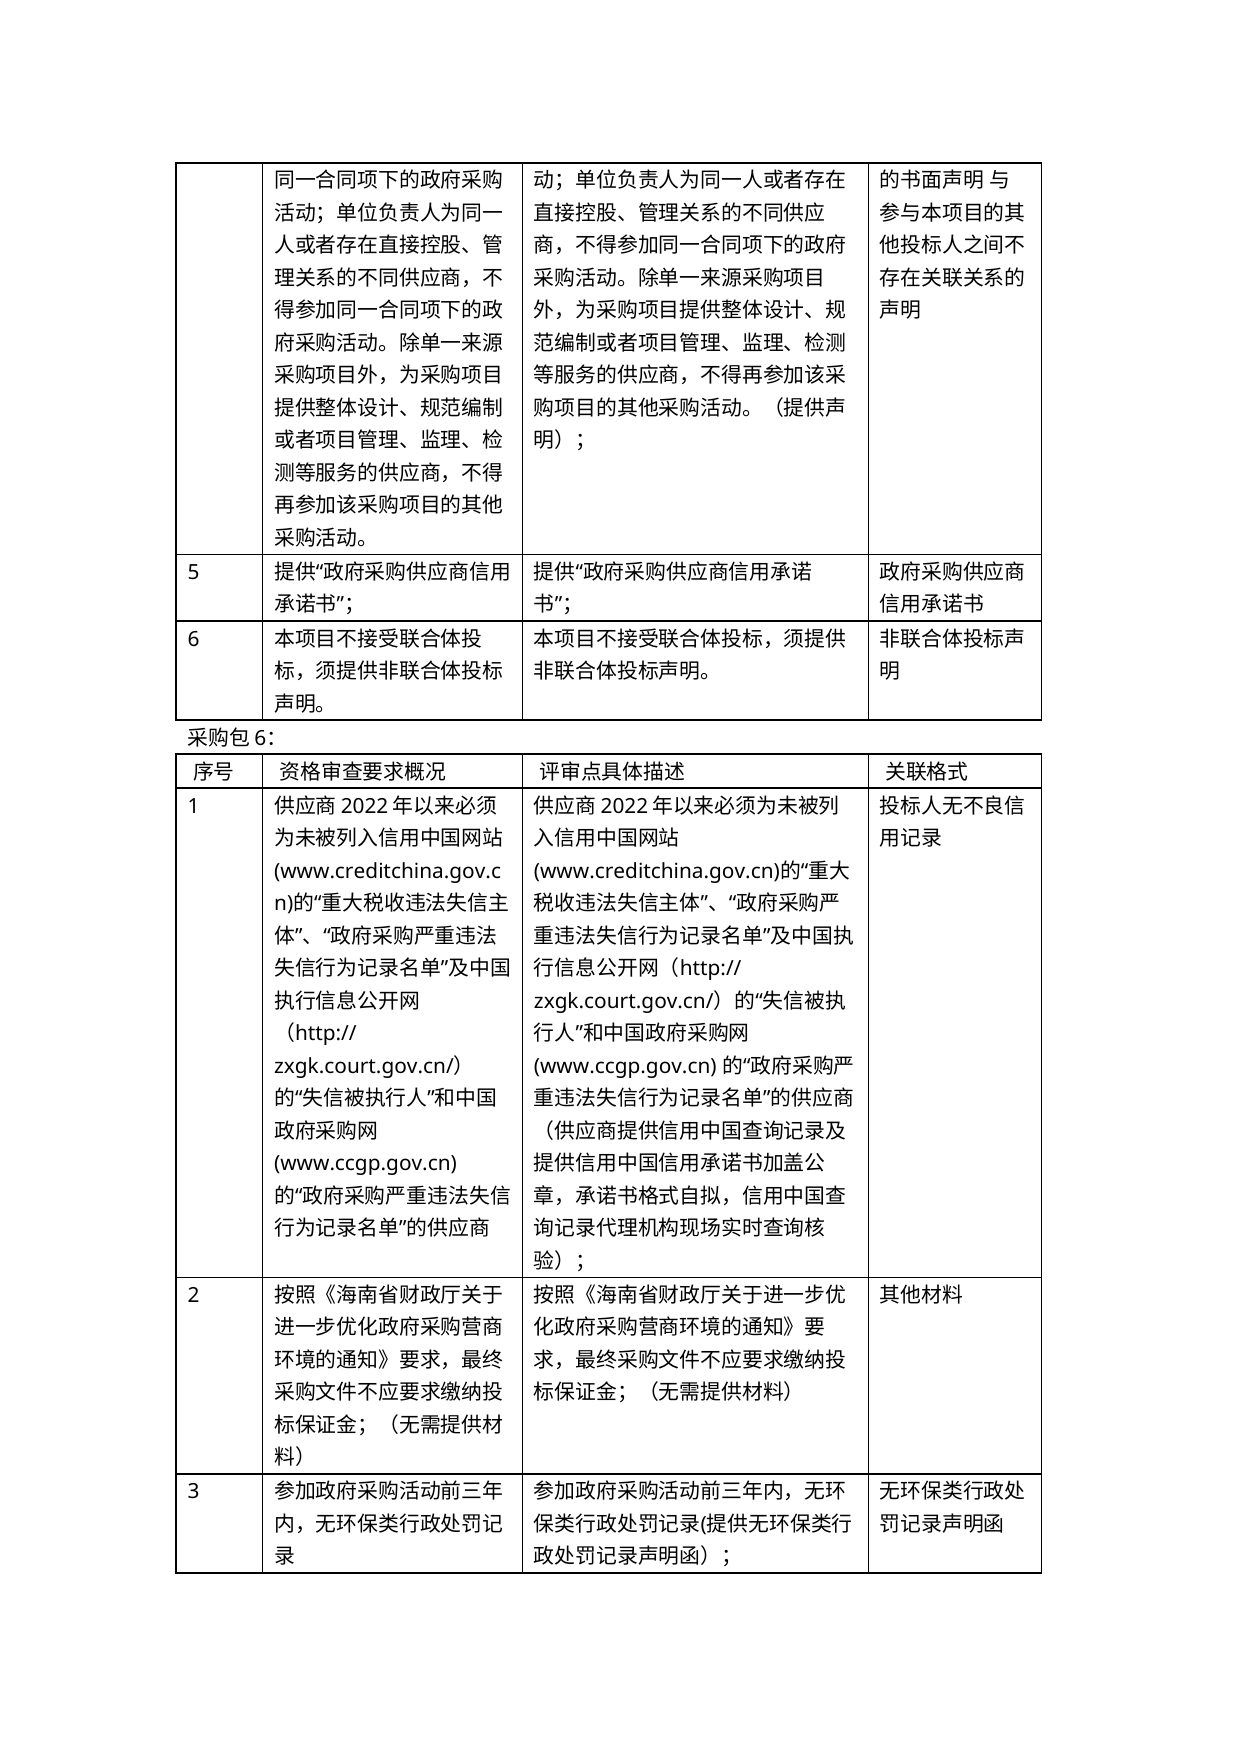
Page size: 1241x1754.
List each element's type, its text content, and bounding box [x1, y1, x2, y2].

table_cell 1 [177, 789, 262, 1276]
table_cell 本项目不接受联合体投标，须提供非联合体投标声明。 [523, 622, 868, 719]
table_cell 供应商2022年以来必须为未被列入信用中国网站(www.creditchina.gov.cn)的“重大税收违法失信主体”、“政府采购严重违法失信行为记录名单”及中国执行信息公开网（http://zxgk.court.gov.cn/）的“失信被执行人”和中国政府采购网(www.ccgp.gov.cn) 的“政府采购严重违法失信行为记录名单”的供应商 [263, 789, 522, 1276]
table_cell 投标人无不良信用记录 [869, 789, 1041, 1276]
table_cell 参加政府采购活动前三年内，无环保类行政处罚记录 [263, 1475, 522, 1572]
table_cell 供应商2022年以来必须为未被列入信用中国网站(www.creditchina.gov.cn)的“重大税收违法失信主体”、“政府采购严重违法失信行为记录名单”及中国执行信息公开网（http://zxgk.court.gov.cn/）的“失信被执行人”和中国政府采购网(www.ccgp.gov.cn) 的“政府采购严重违法失信行为记录名单”的供应商（供应商提供信用中国查询记录及提供信用中国信用承诺书加盖公章，承诺书格式自拟，信用中国查询记录代理机构现场实时查询核验）； [523, 789, 868, 1276]
table_cell 按照《海南省财政厅关于进一步优化政府采购营商环境的通知》要求，最终采购文件不应要求缴纳投标保证金；（无需提供材料） [263, 1278, 522, 1473]
table_cell 政府采购供应商信用承诺书 [869, 555, 1041, 620]
table_cell 提供“政府采购供应商信用承诺书”； [523, 555, 868, 620]
table_header 评审点具体描述 [523, 755, 868, 787]
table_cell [263, 164, 522, 553]
table_cell 本项目不接受联合体投标，须提供非联合体投标声明。 [263, 622, 522, 719]
table_cell 参加政府采购活动前三年内，无环保类行政处罚记录(提供无环保类行政处罚记录声明函）； [523, 1475, 868, 1572]
table_header 序号 [177, 755, 262, 787]
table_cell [869, 164, 1041, 553]
table_cell 2 [177, 1278, 262, 1473]
text 采购包6： [187, 721, 1053, 753]
table_cell 5 [177, 555, 262, 620]
table_cell 4 [177, 164, 262, 553]
table_cell 6 [177, 622, 262, 719]
table_cell 其他材料 [869, 1278, 1041, 1473]
table_cell 按照《海南省财政厅关于进一步优化政府采购营商环境的通知》要求，最终采购文件不应要求缴纳投标保证金；（无需提供材料） [523, 1278, 868, 1473]
table_header 资格审查要求概况 [263, 755, 522, 787]
table_cell 非联合体投标声明 [869, 622, 1041, 719]
table_cell 3 [177, 1475, 262, 1572]
table_cell 无环保类行政处罚记录声明函 [869, 1475, 1041, 1572]
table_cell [523, 164, 868, 553]
table_cell 提供“政府采购供应商信用承诺书”； [263, 555, 522, 620]
table_header 关联格式 [869, 755, 1041, 787]
